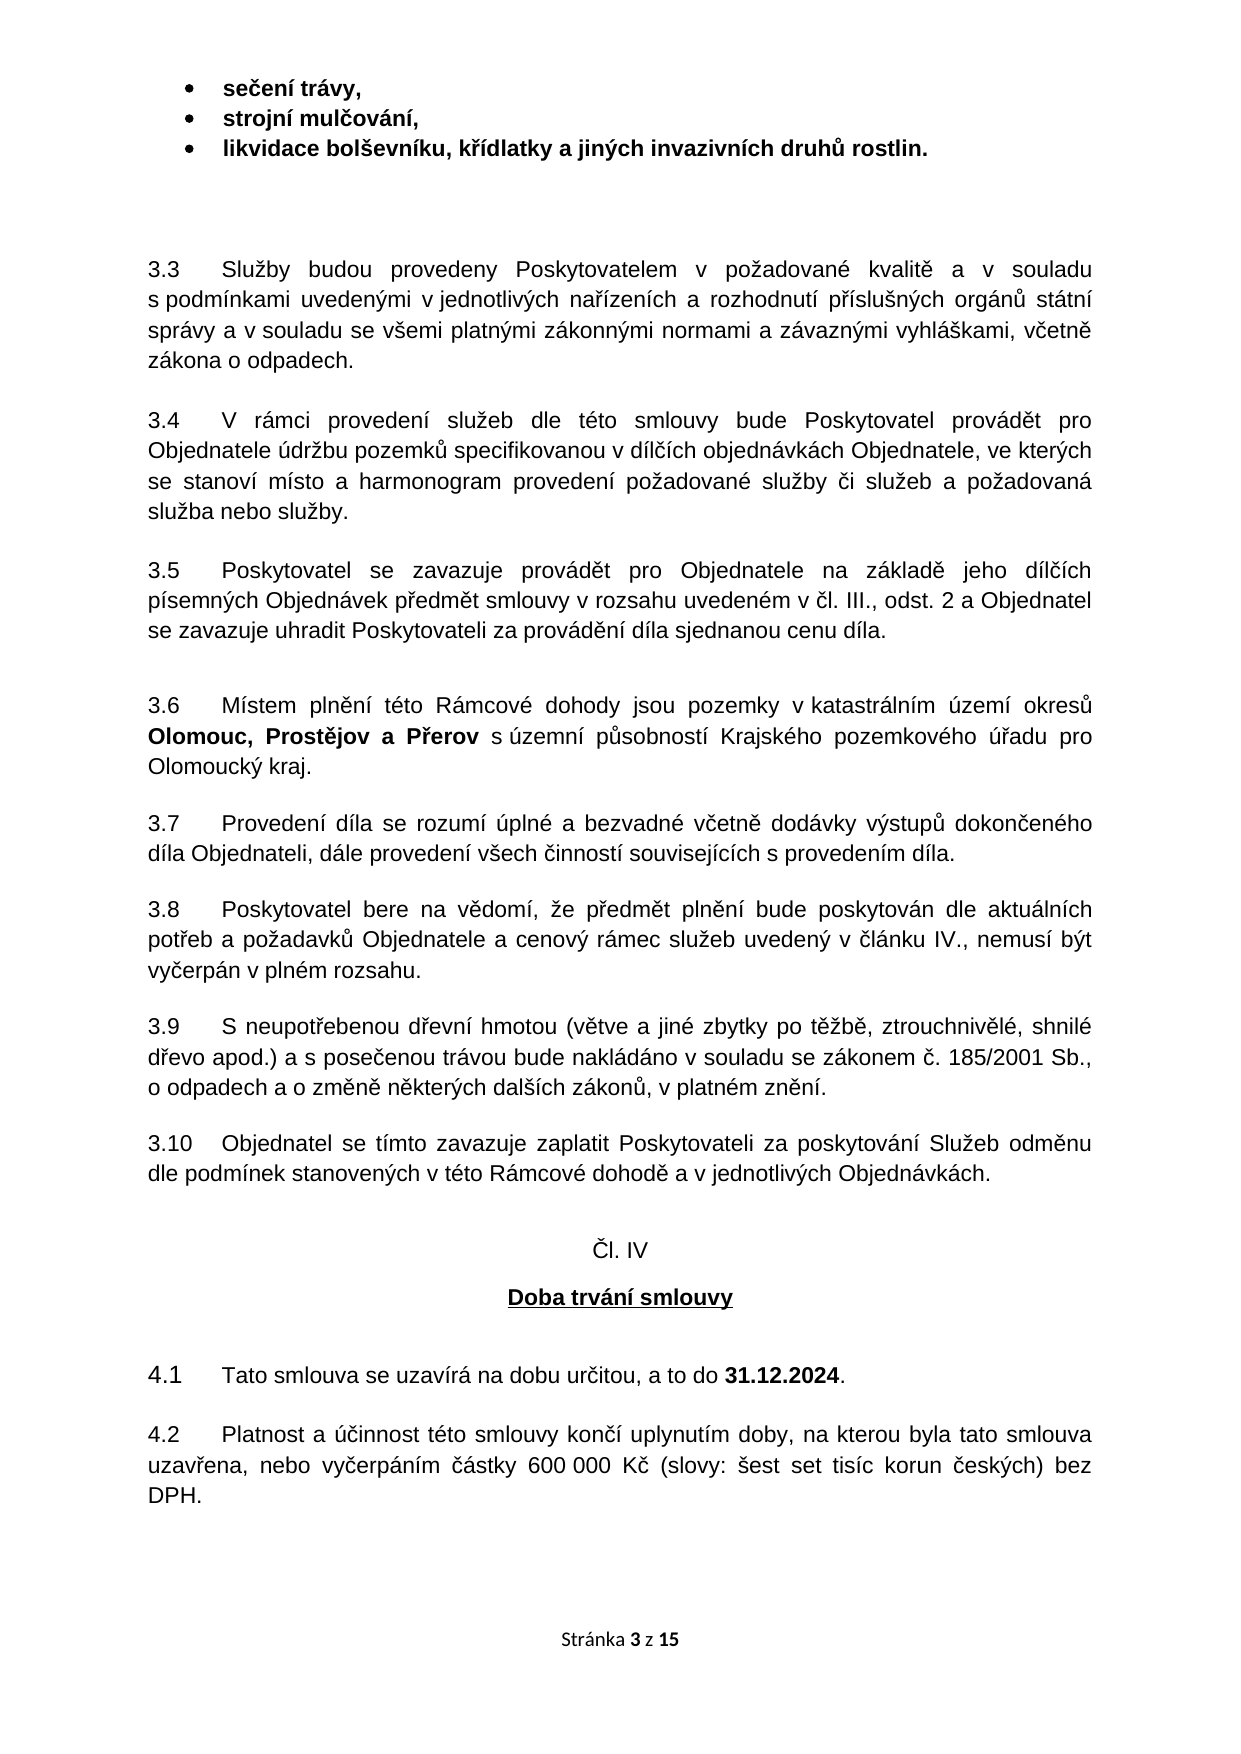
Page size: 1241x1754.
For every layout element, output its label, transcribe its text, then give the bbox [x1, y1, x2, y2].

list Provedení díla se rozumí úplné a bezvadné včetně dodávky výstupů dokončeného díla Objednateli, dále provedení všech činností souvisejících s provedením díla. [148, 809, 1093, 866]
text Čl. IV [148, 1237, 1093, 1264]
list strojní mulčování, [185, 105, 1092, 131]
list V rámci provedení služeb dle této smlouvy bude Poskytovatel provádět pro Objednatele údržbu pozemků specifikovanou v dílčích objednávkách Objednatele, ve kterých se stanoví místo a harmonogram provedení požadované služby či služeb a požadovaná služba nebo služby. [148, 407, 1093, 524]
list Tato smlouva se uzavírá na dobu určitou, a to do 31.12.2024. [148, 1360, 1093, 1388]
list Platnost a účinnost této smlouvy končí uplynutím doby, na kterou byla tato smlouva uzavřena, nebo vyčerpáním částky 600 000 Kč (slovy: šest set tisíc korun českých) bez DPH. [148, 1421, 1093, 1508]
list Poskytovatel bere na vědomí, že předmět plnění bude poskytován dle aktuálních potřeb a požadavků Objednatele a cenový rámec služeb uvedený v článku IV., nemusí být vyčerpán v plném rozsahu. [148, 896, 1093, 983]
list Místem plnění této Rámcové dohody jsou pozemky v katastrálním území okresů Olomouc, Prostějov a Přerov s územní působností Krajského pozemkového úřadu pro Olomoucký kraj. [148, 692, 1093, 779]
list sečení trávy, [185, 75, 1092, 101]
list Objednatel se tímto zavazuje zaplatit Poskytovateli za poskytování Služeb odměnu dle podmínek stanovených v této Rámcové dohodě a v jednotlivých Objednávkách. [148, 1130, 1093, 1187]
subtitle Doba trvání smlouvy [148, 1284, 1093, 1311]
list Služby budou provedeny Poskytovatelem v požadované kvalitě a v souladu s podmínkami uvedenými v jednotlivých nařízeních a rozhodnutí příslušných orgánů státní správy a v souladu se všemi platnými zákonnými normami a závaznými vyhláškami, včetně zákona o odpadech. [148, 256, 1093, 373]
list Poskytovatel se zavazuje provádět pro Objednatele na základě jeho dílčích písemných Objednávek předmět smlouvy v rozsahu uvedeném v čl. III., odst. 2 a Objednatel se zavazuje uhradit Poskytovateli za provádění díla sjednanou cenu díla. [148, 557, 1093, 643]
list likvidace bolševníku, křídlatky a jiných invazivních druhů rostlin. [185, 135, 1092, 162]
list S neupotřebenou dřevní hmotou (větve a jiné zbytky po těžbě, ztrouchnivělé, shnilé dřevo apod.) a s posečenou trávou bude nakládáno v souladu se zákonem č. 185/2001 Sb., o odpadech a o změně některých dalších zákonů, v platném znění. [148, 1013, 1093, 1100]
